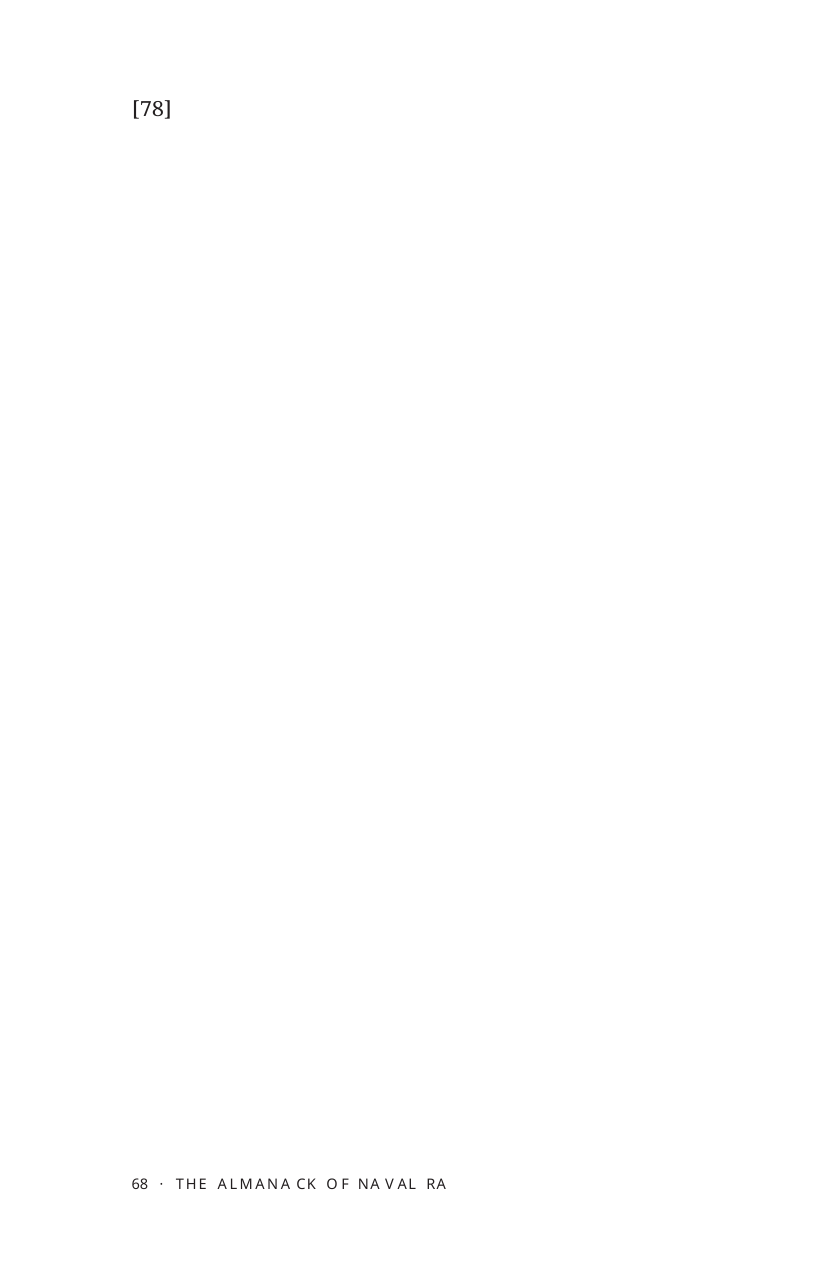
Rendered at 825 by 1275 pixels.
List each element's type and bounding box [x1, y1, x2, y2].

text [131, 94, 694, 122]
